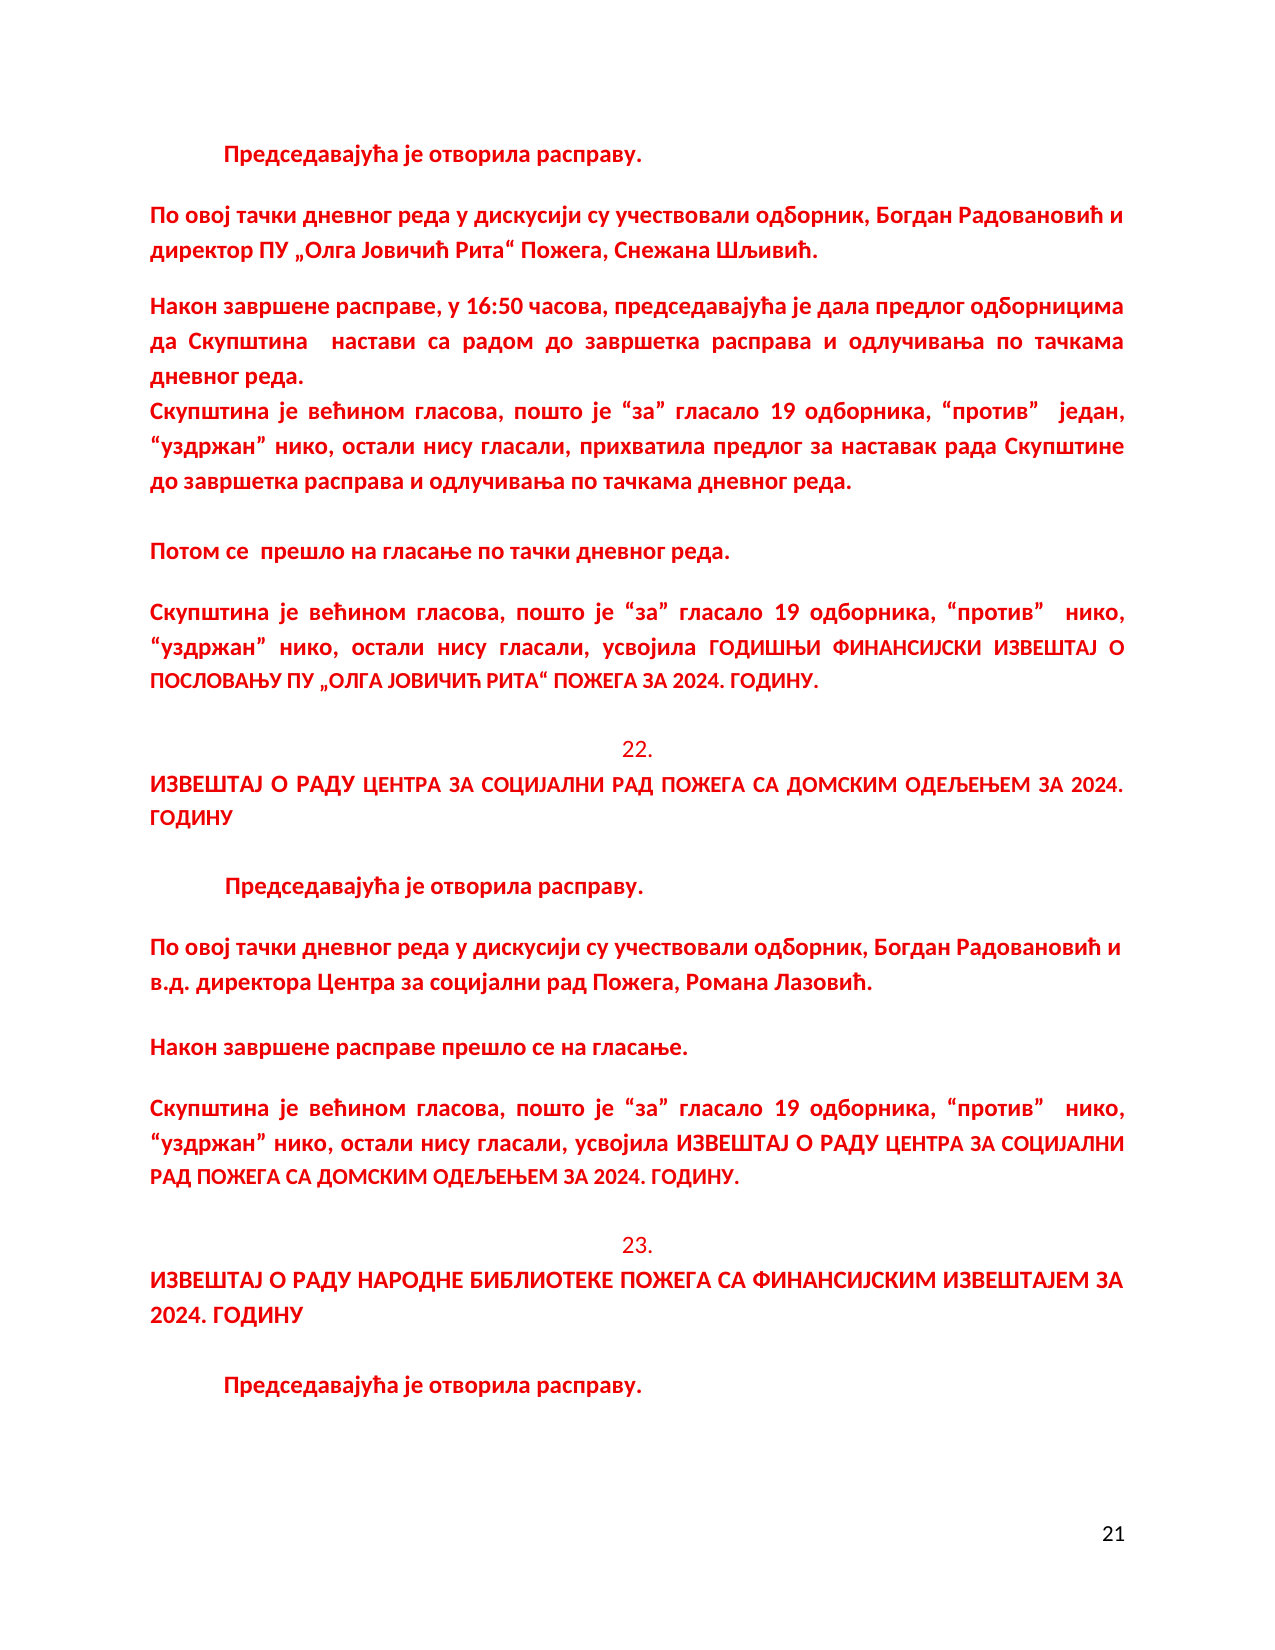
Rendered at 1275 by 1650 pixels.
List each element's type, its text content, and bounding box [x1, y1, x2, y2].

text Скупштина је већином гласова, пошто је “за” гласало 19 одборника, “против” нико, “уздржан” нико, остали нису гласали, усвојила ИЗВЕШТАЈ О РАДУ ЦЕНТРА ЗА СОЦИЈАЛНИ РАД ПОЖЕГА СА ДОМСКИМ ОДЕЉЕЊЕМ ЗА 2024. ГОДИНУ. [150, 1092, 1125, 1190]
text ИЗВЕШТАЈ О РАДУ ЦЕНТРА ЗА СОЦИЈАЛНИ РАД ПОЖЕГА СА ДОМСКИМ ОДЕЉЕЊЕМ ЗА 2024. ГОДИНУ [150, 768, 1125, 831]
text Председавајућа је отворила расправу. [150, 870, 1125, 900]
text По овој тачки дневног реда у дискусији су учествовали одборник, Богдан Радовановић и директор ПУ „Олга Јовичић Рита“ Пожега, Снежана Шљивић. [150, 199, 1125, 265]
text Скупштина је већином гласова, пошто је “за” гласало 19 одборника, “против” један, “уздржан” нико, остали нису гласали, прихватила предлог за наставак рада Скупштине до завршетка расправа и одлучивања по тачкама дневног реда. [150, 395, 1125, 496]
text 23. [150, 1229, 1125, 1260]
text Председавајућа је отворила расправу. [150, 138, 1125, 169]
text 22. [150, 733, 1125, 763]
text Након завршене расправе прешло се на гласање. [150, 1031, 1125, 1062]
text По овој тачки дневног реда у дискусији су учествовали одборник, Богдан Радовановић и в.д. директора Центра за социјални рад Пожега, Романа Лазовић. [150, 931, 1125, 996]
text Потом се прешло на гласање по тачки дневног реда. [150, 535, 1125, 566]
text Председавајућа је отворила расправу. [150, 1369, 1125, 1400]
text ИЗВЕШТАЈ О РАДУ НАРОДНЕ БИБЛИОТЕКЕ ПОЖЕГА СА ФИНАНСИЈСКИМ ИЗВЕШТАЈЕМ ЗА 2024. ГОДИНУ [150, 1264, 1125, 1330]
text Након завршене расправе, у 16:50 часова, председавајућа је дала предлог одборницима да Скупштина настави са радом до завршетка расправа и одлучивања по тачкама дневног реда. [150, 290, 1125, 391]
text Скупштина је већином гласова, пошто је “за” гласало 19 одборника, “против” нико, “уздржан” нико, остали нису гласали, усвојила ГОДИШЊИ ФИНАНСИЈСКИ ИЗВЕШТАЈ О ПОСЛОВАЊУ ПУ „ОЛГА ЈОВИЧИЋ РИТА“ ПОЖЕГА ЗА 2024. ГОДИНУ. [150, 596, 1125, 694]
